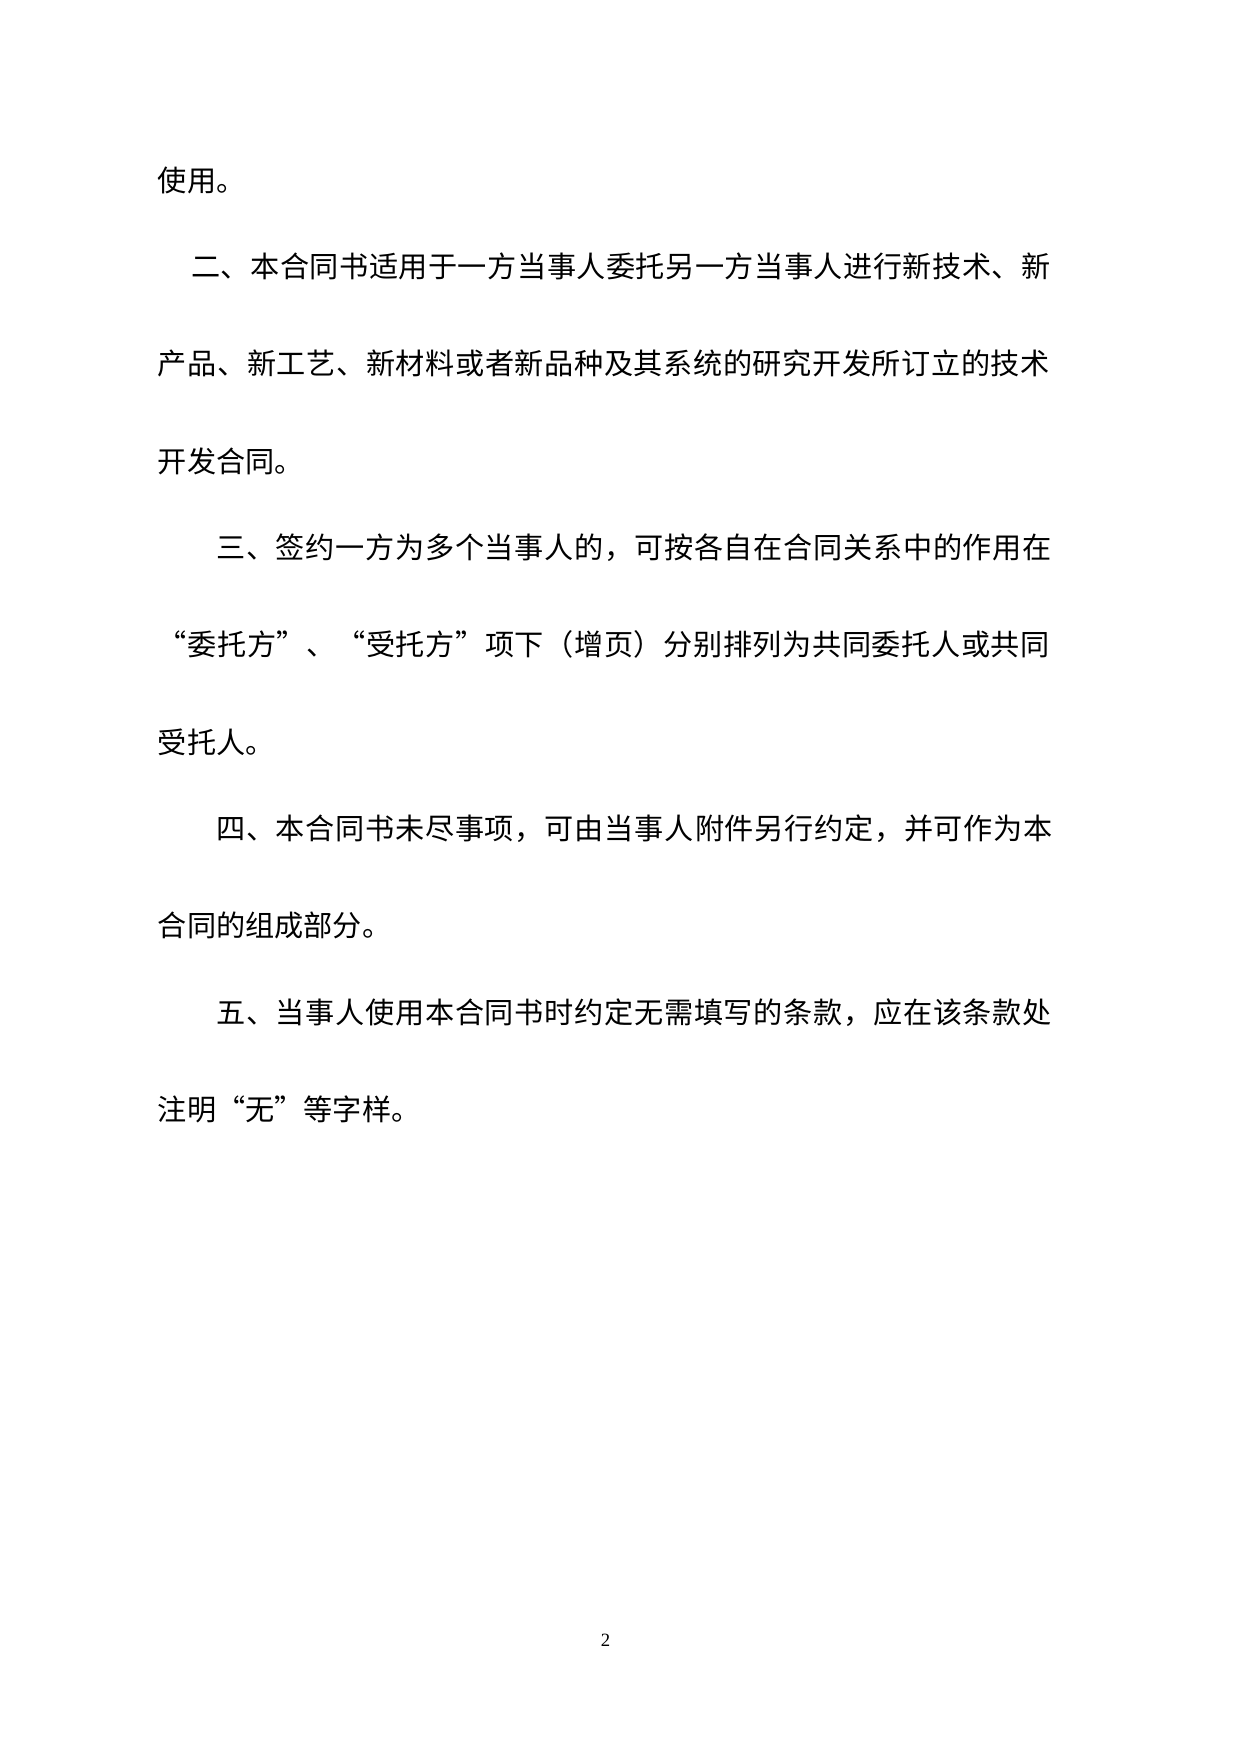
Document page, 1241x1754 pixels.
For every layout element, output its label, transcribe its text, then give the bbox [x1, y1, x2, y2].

text 四、本合同书未尽事项，可由当事人附件另行约定，并可作为本合同的组成部分。 [158, 794, 1053, 957]
text 二、本合同书适用于一方当事人委托另一方当事人进行新技术、新产品、新工艺、新材料或者新品种及其系统的研究开发所订立的技术开发合同。 [158, 232, 1053, 492]
text 五、当事人使用本合同书时约定无需填写的条款，应在该条款处注明“无”等字样。 [158, 978, 1053, 1140]
text 三、签约一方为多个当事人的，可按各自在合同关系中的作用在“委托方”、“受托方”项下（增页）分别排列为共同委托人或共同受托人。 [158, 513, 1053, 773]
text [158, 146, 1053, 211]
